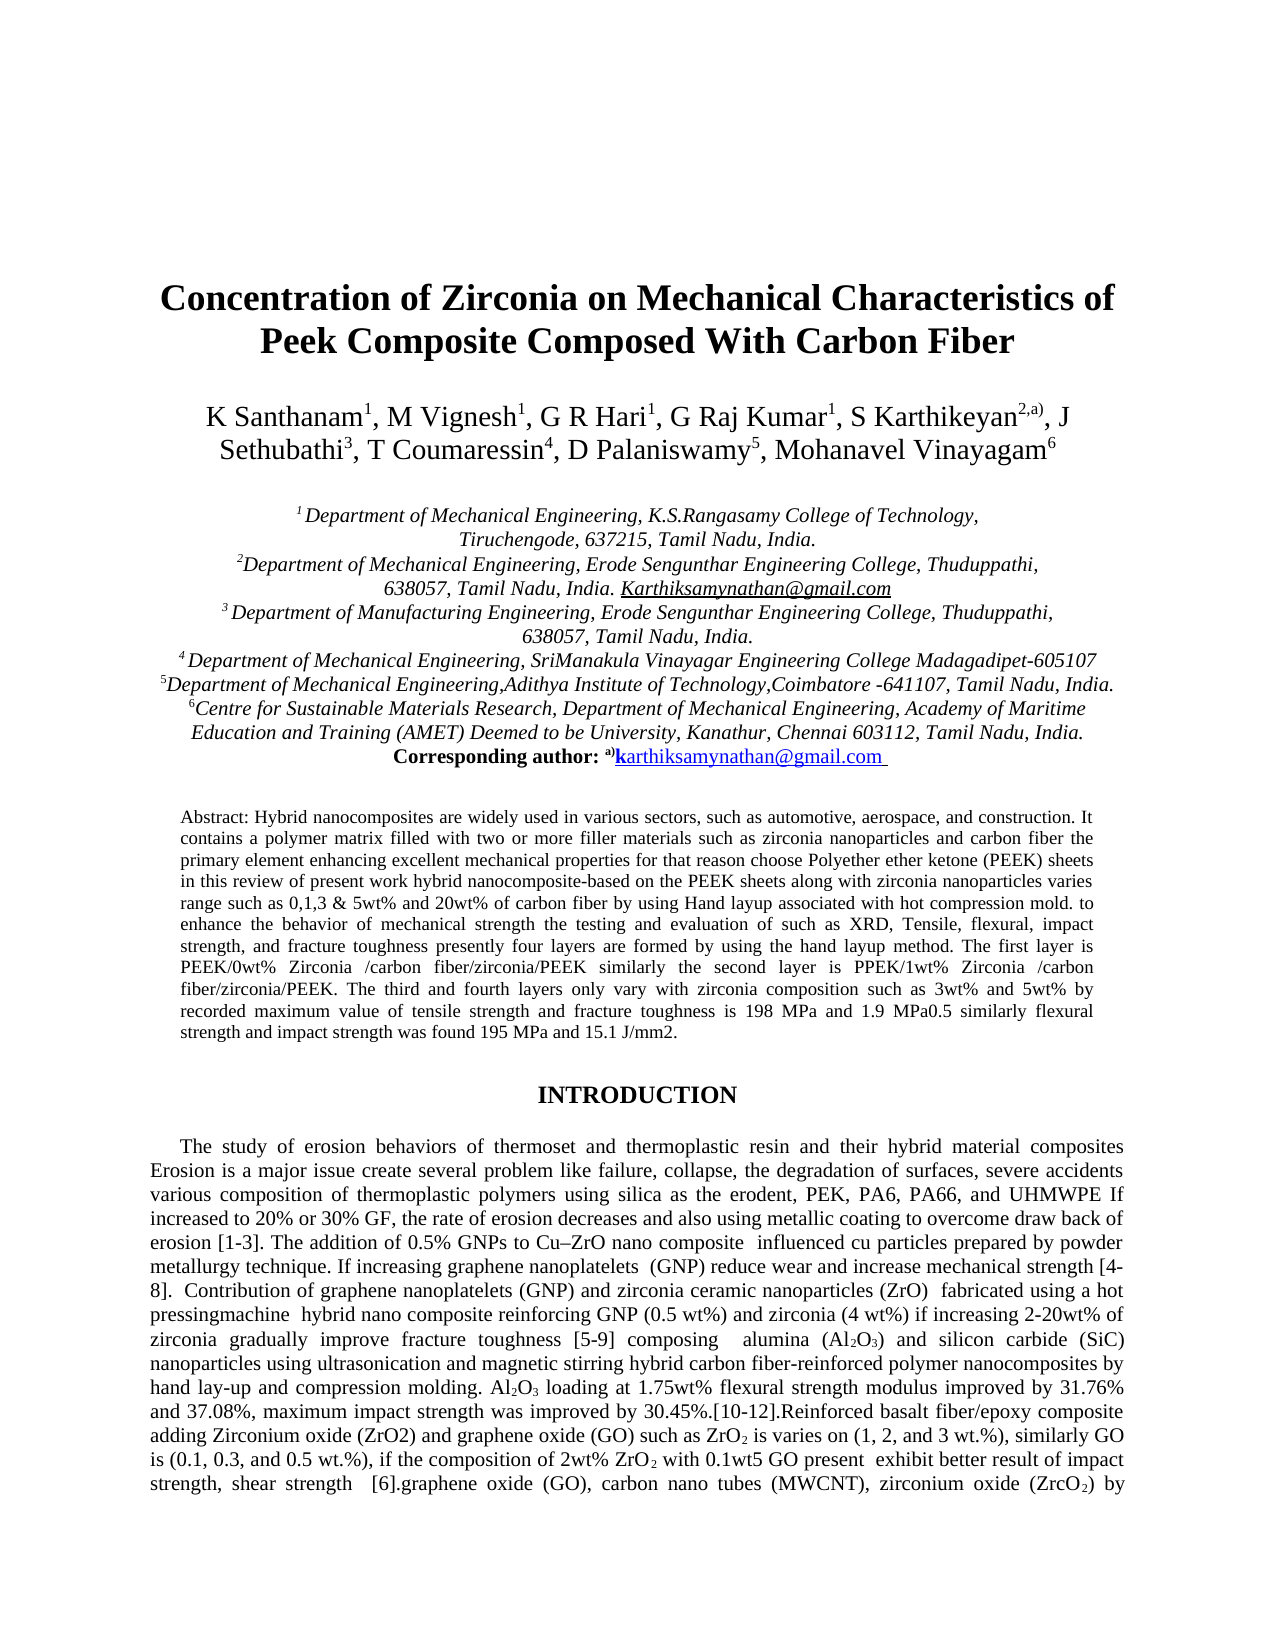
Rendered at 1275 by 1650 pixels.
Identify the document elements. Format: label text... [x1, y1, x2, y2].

text 1 Department of Mechanical Engineering, K.S.Rangasamy College of Technology, [150, 503, 1125, 527]
text Abstract: Hybrid nanocomposites are widely used in various sectors, such as automotive, aerospace, and construction. It contains a polymer matrix filled with two or more filler materials such as zirconia nanoparticles and carbon fiber the primary element enhancing excellent mechanical properties for that reason choose Polyether ether ketone (PEEK) sheets in this review of present work hybrid nanocomposite-based on the PEEK sheets along with zirconia nanoparticles varies range such as 0,1,3 & 5wt% and 20wt% of carbon fiber by using Hand layup associated with hot compression mold. to enhance the behavior of mechanical strength the testing and evaluation of such as XRD, Tensile, flexural, impact strength, and fracture toughness presently four layers are formed by using the hand layup method. The first layer is PEEK/0wt% Zirconia /carbon fiber/zirconia/PEEK similarly the second layer is PPEK/1wt% Zirconia /carbon fiber/zirconia/PEEK. The third and fourth layers only vary with zirconia composition such as 3wt% and 5wt% by recorded maximum value of tensile strength and fracture toughness is 198 MPa and 1.9 MPa0.5 similarly flexural strength and impact strength was found 195 MPa and 15.1 J/mm2. [180, 806, 1095, 1043]
text 2Department of Mechanical Engineering, Erode Sengunthar Engineering College, Thuduppathi, [150, 551, 1125, 576]
text 3 Department of Manufacturing Engineering, Erode Sengunthar Engineering College, Thuduppathi, [150, 599, 1125, 624]
text Tiruchengode, 637215, Tamil Nadu, India. [150, 527, 1125, 551]
text K Santhanam1, M Vignesh1, G R Hari1, G Raj Kumar1, S Karthikeyan2,a), J Sethubathi3, T Coumaressin4, D Palaniswamy5, Mohanavel Vinayagam6 [150, 399, 1125, 466]
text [150, 1134, 1125, 1495]
text 5Department of Mechanical Engineering,Adithya Institute of Technology,Coimbatore -641107, Tamil Nadu, India. [150, 672, 1125, 696]
subtitle Introduction [150, 1080, 1125, 1109]
title Concentration of Zirconia on Mechanical Characteristics of Peek Composite Composed With Carbon Fiber [150, 275, 1125, 361]
text 4 Department of Mechanical Engineering, SriManakula Vinayagar Engineering College Madagadipet-605107 [150, 648, 1125, 672]
text 638057, Tamil Nadu, India. [150, 624, 1125, 648]
text Corresponding author: a)karthiksamynathan@gmail.com [150, 744, 1125, 768]
text 638057, Tamil Nadu, India. Karthiksamynathan@gmail.com [150, 576, 1125, 599]
text 6Centre for Sustainable Materials Research, Department of Mechanical Engineering, Academy of Maritime Education and Training (AMET) Deemed to be University, Kanathur, Chennai 603112, Tamil Nadu, India. [150, 696, 1125, 744]
